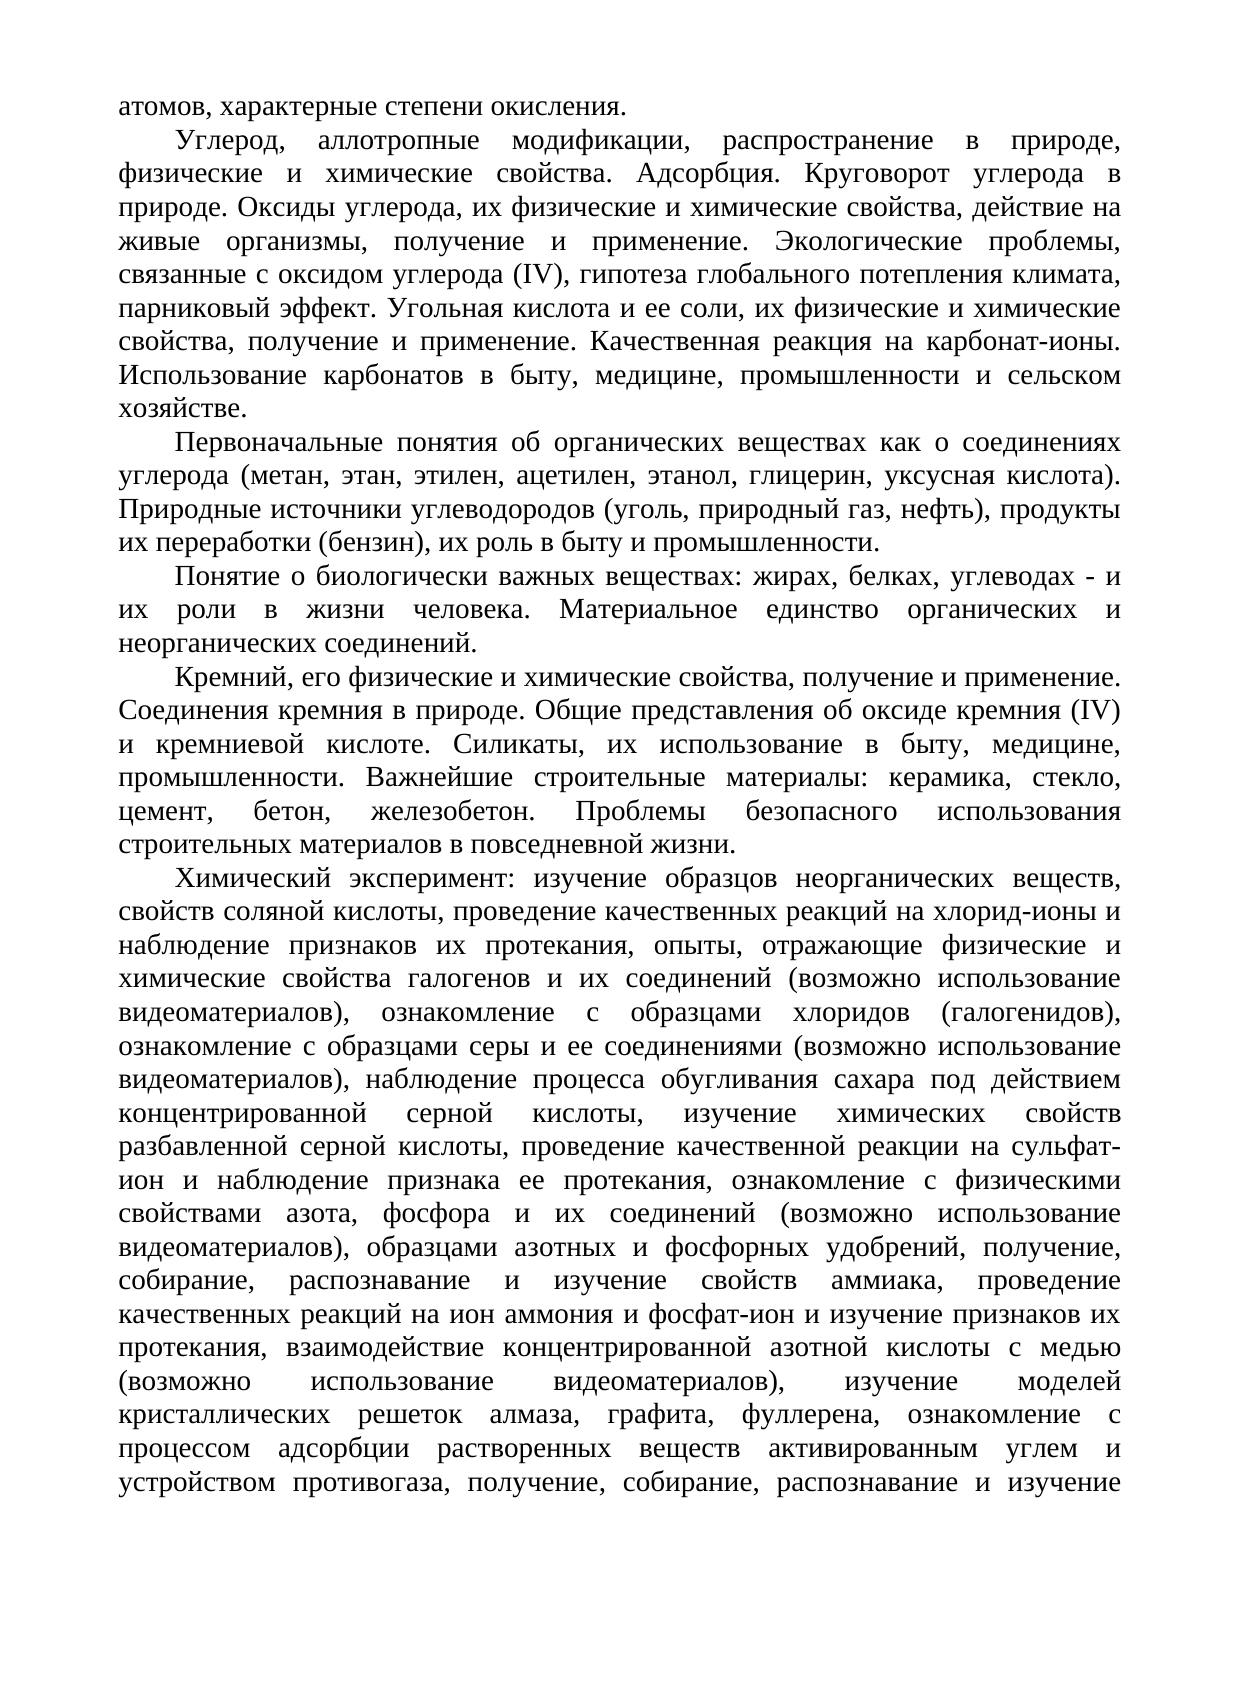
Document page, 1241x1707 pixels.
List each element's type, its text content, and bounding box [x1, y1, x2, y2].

text Понятие о биологически важных веществах: жирах, белках, углеводах - и их роли в жизни человека. Материальное единство органических и неорганических соединений. [118, 558, 1122, 659]
text Углерод, аллотропные модификации, распространение в природе, физические и химические свойства. Адсорбция. Круговорот углерода в природе. Оксиды углерода, их физические и химические свойства, действие на живые организмы, получение и применение. Экологические проблемы, связанные с оксидом углерода (IV), гипотеза глобального потепления климата, парниковый эффект. Угольная кислота и ее соли, их физические и химические свойства, получение и применение. Качественная реакция на карбонат-ионы. Использование карбонатов в быту, медицине, промышленности и сельском хозяйстве. [118, 122, 1122, 424]
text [118, 88, 1122, 122]
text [118, 860, 1122, 1497]
text Первоначальные понятия об органических веществах как о соединениях углерода (метан, этан, этилен, ацетилен, этанол, глицерин, уксусная кислота). Природные источники углеводородов (уголь, природный газ, нефть), продукты их переработки (бензин), их роль в быту и промышленности. [118, 424, 1122, 558]
text Кремний, его физические и химические свойства, получение и применение. Соединения кремния в природе. Общие представления об оксиде кремния (IV) и кремниевой кислоте. Силикаты, их использование в быту, медицине, промышленности. Важнейшие строительные материалы: керамика, стекло, цемент, бетон, железобетон. Проблемы безопасного использования строительных материалов в повседневной жизни. [118, 659, 1122, 860]
